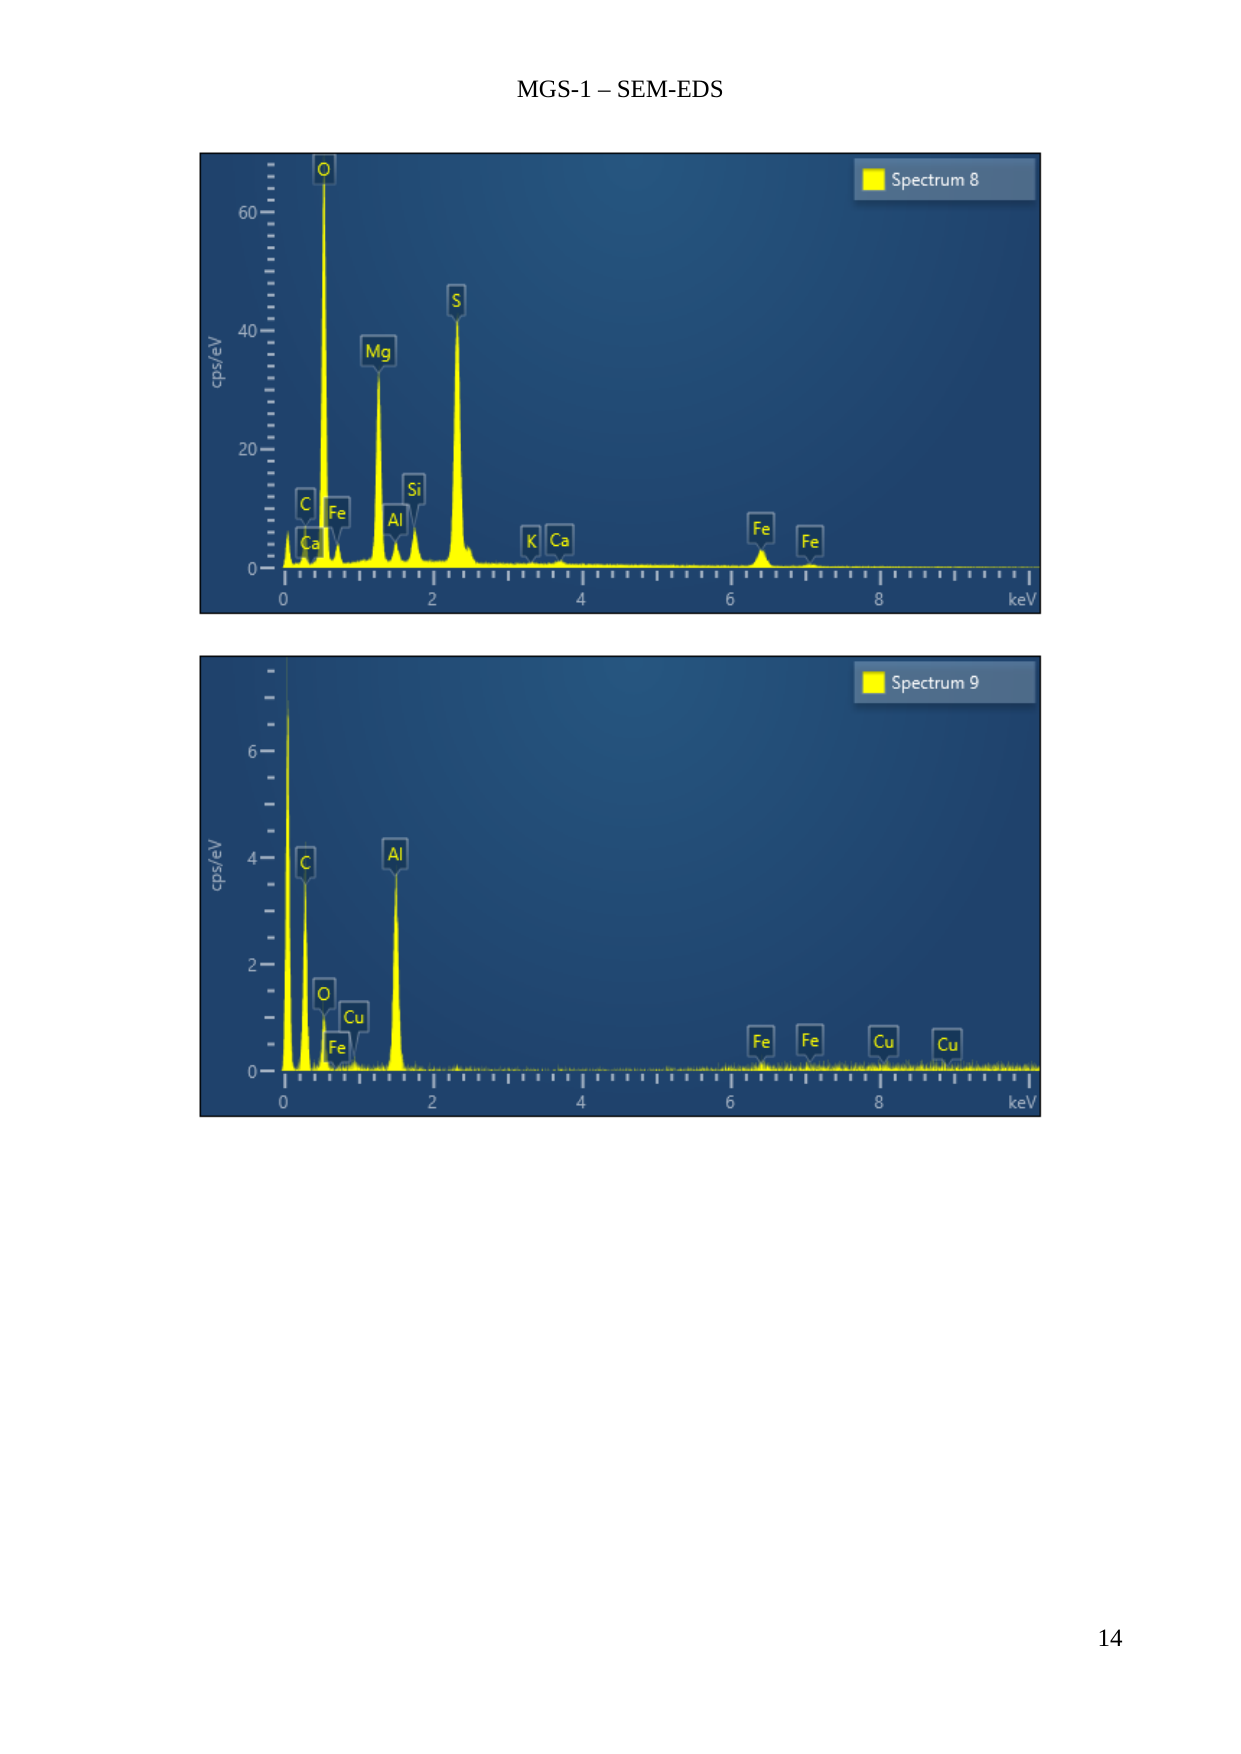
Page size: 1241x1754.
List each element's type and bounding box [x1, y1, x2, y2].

picture [194, 147, 1047, 620]
picture [194, 650, 1047, 1123]
